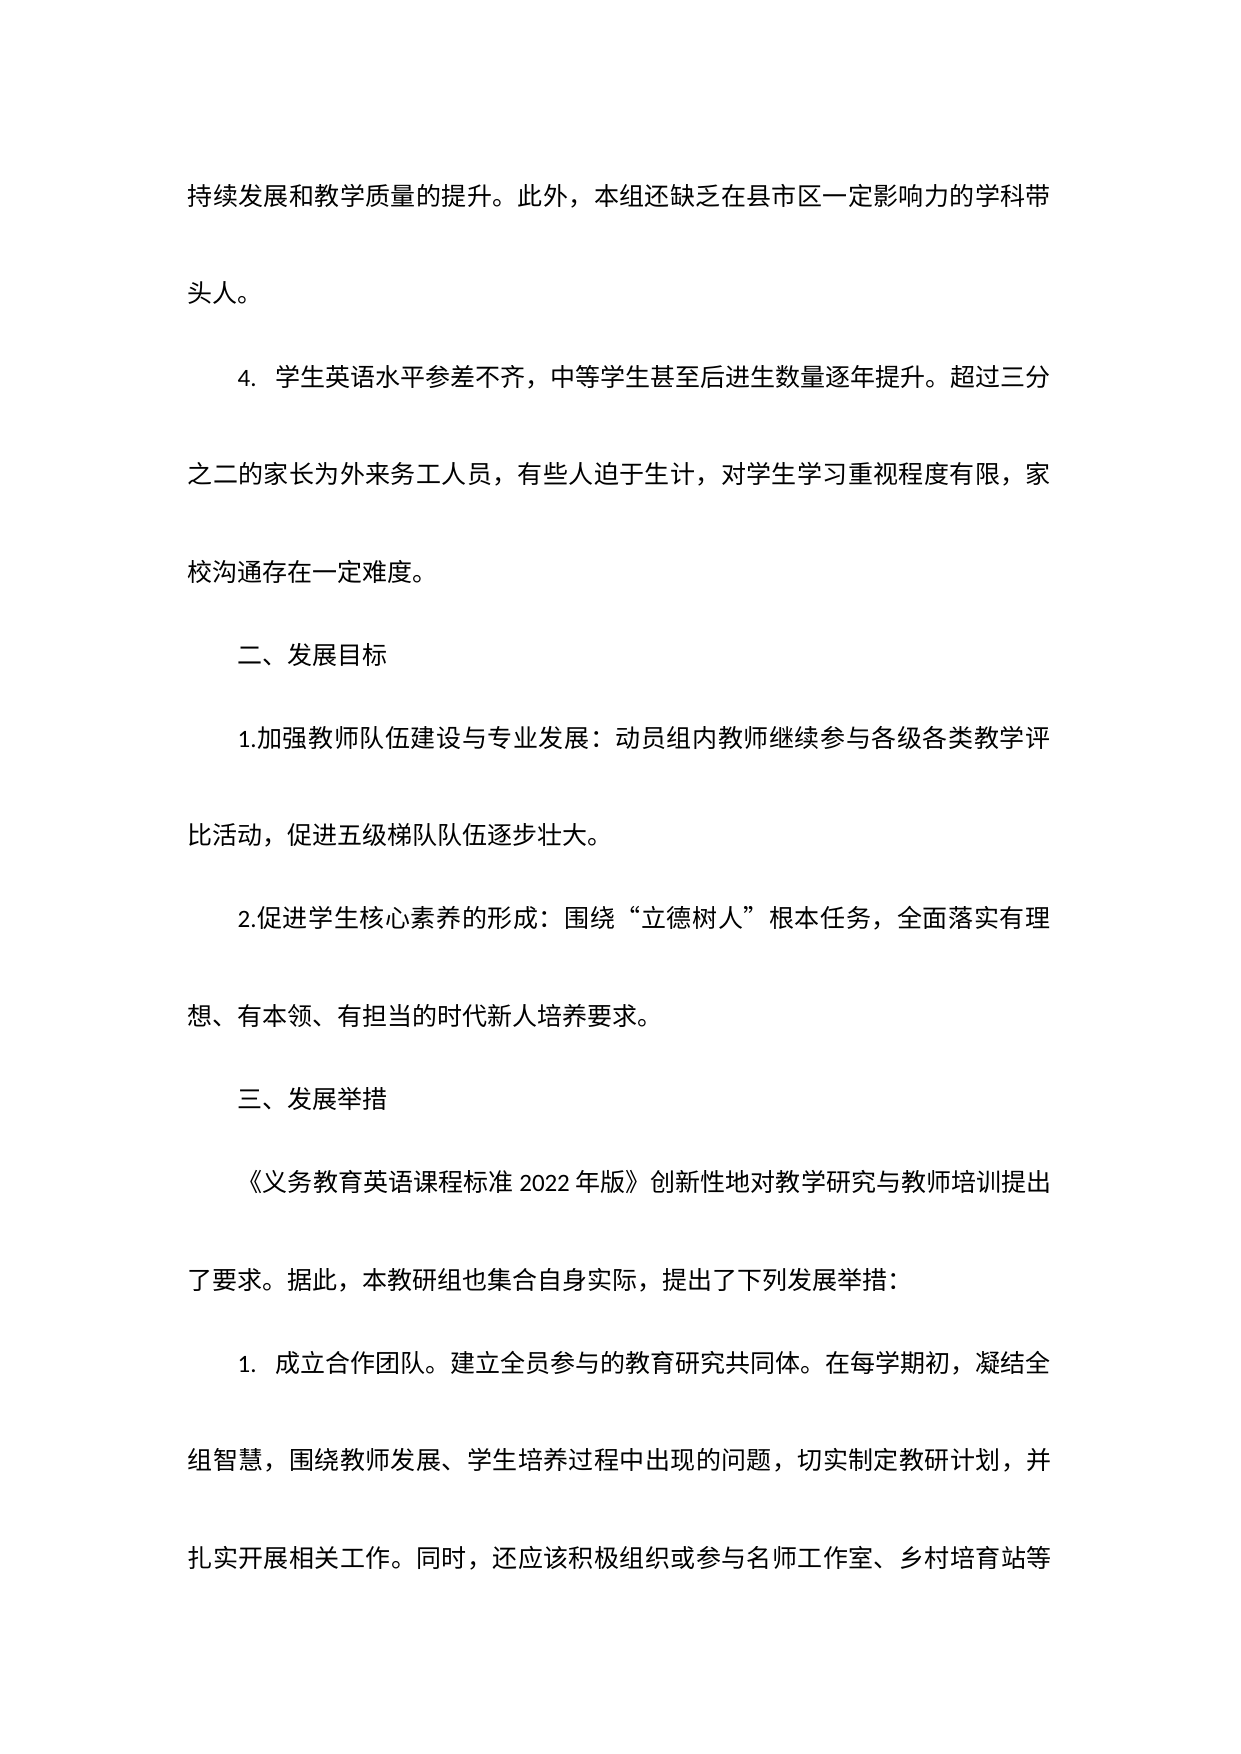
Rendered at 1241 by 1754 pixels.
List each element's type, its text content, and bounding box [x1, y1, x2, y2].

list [187, 1329, 1053, 1589]
list 学生英语水平参差不齐，中等学生甚至后进生数量逐年提升。超过三分之二的家长为外来务工人员，有些人迫于生计，对学生学习重视程度有限，家校沟通存在一定难度。 [187, 343, 1053, 603]
list 发展目标 [187, 621, 1053, 686]
text 《义务教育英语课程标准2022年版》创新性地对教学研究与教师培训提出了要求。据此，本教研组也集合自身实际，提出了下列发展举措： [187, 1148, 1053, 1311]
list 2.促进学生核心素养的形成：围绕“立德树人”根本任务，全面落实有理想、有本领、有担当的时代新人培养要求。 [187, 884, 1053, 1047]
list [187, 162, 1053, 324]
text 三、发展举措 [187, 1065, 1053, 1130]
list 1.加强教师队伍建设与专业发展：动员组内教师继续参与各级各类教学评比活动，促进五级梯队队伍逐步壮大。 [187, 704, 1053, 866]
